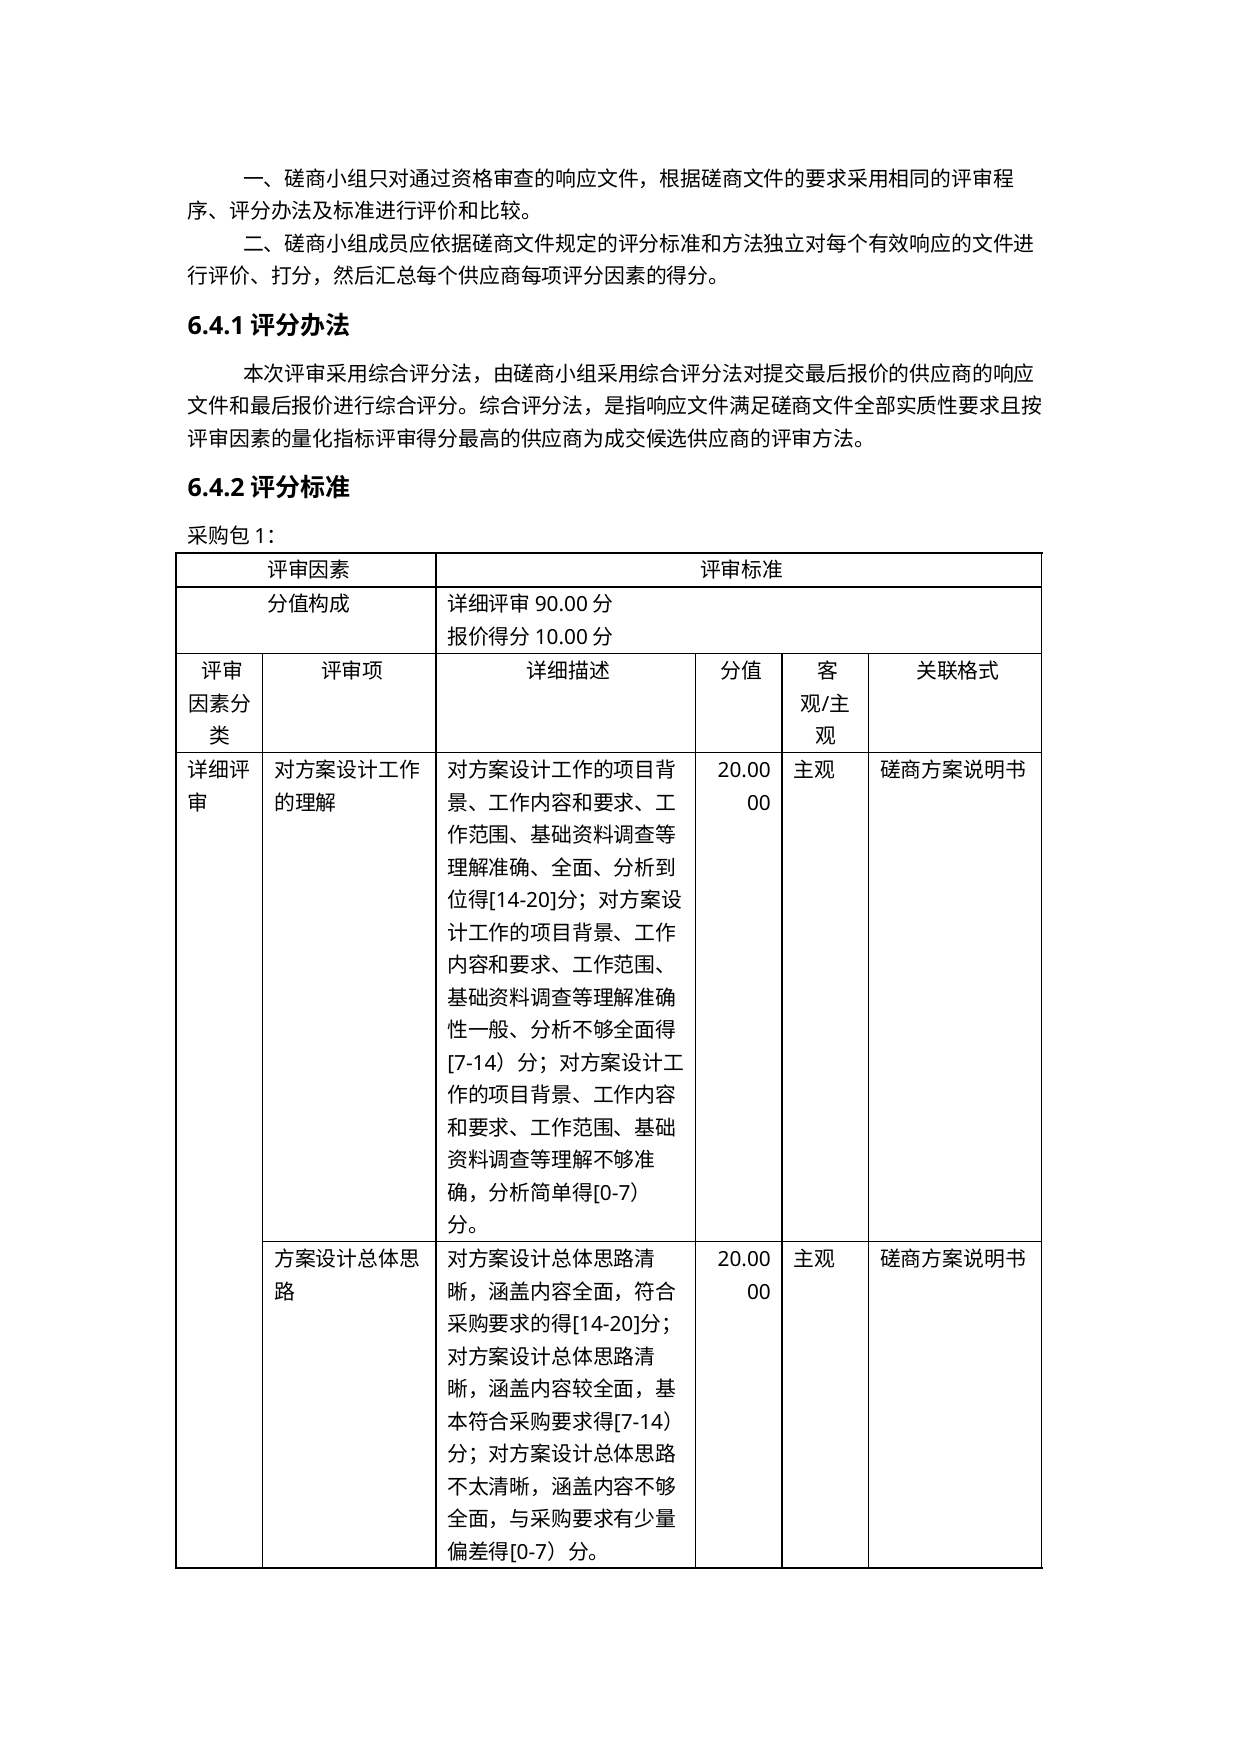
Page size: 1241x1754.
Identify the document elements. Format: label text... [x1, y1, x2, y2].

table_cell 对方案设计工作的项目背景、工作内容和要求、工作范围、基础资料调查等理解准确、全面、分析到位得[14-20]分；对方案设计工作的项目背景、工作内容和要求、工作范围、基础资料调查等理解准确性一般、分析不够全面得[7-14）分；对方案设计工作的项目背景、工作内容和要求、工作范围、基础资料调查等理解不够准确，分析简单得[0-7）分。 [437, 753, 695, 1241]
table_cell 磋商方案说明书 [869, 753, 1041, 1241]
text 本次评审采用综合评分法，由磋商小组采用综合评分法对提交最后报价的供应商的响应文件和最后报价进行综合评分。综合评分法，是指响应文件满足磋商文件全部实质性要求且按评审因素的量化指标评审得分最高的供应商为成交候选供应商的评审方法。 [187, 357, 1053, 454]
table_header 评审标准 [437, 554, 1041, 586]
table_cell 主观 [783, 1242, 868, 1567]
table_cell 主观 [783, 753, 868, 1241]
table_cell 20.0000 [696, 753, 781, 1241]
table_cell 评审项 [263, 654, 435, 752]
text 二、磋商小组成员应依据磋商文件规定的评分标准和方法独立对每个有效响应的文件进行评价、打分，然后汇总每个供应商每项评分因素的得分。 [187, 227, 1053, 292]
table_cell 分值构成 [177, 588, 435, 653]
table_cell 详细评审90.00分 报价得分10.00分 [437, 588, 1041, 653]
table_cell 详细描述 [437, 654, 695, 752]
table_cell 20.0000 [696, 1242, 781, 1567]
table_cell 客观/主观 [783, 654, 868, 752]
table_cell 关联格式 [869, 654, 1041, 752]
text 6.4.1评分办法 [187, 292, 1053, 357]
table_cell 详细评审 [177, 753, 262, 1567]
text 6.4.2评分标准 [187, 454, 1053, 519]
table_cell 方案设计总体思路 [263, 1242, 435, 1567]
table_header 评审因素 [177, 554, 435, 586]
text 一、磋商小组只对通过资格审查的响应文件，根据磋商文件的要求采用相同的评审程序、评分办法及标准进行评价和比较。 [187, 162, 1053, 227]
table_cell 对方案设计总体思路清晰，涵盖内容全面，符合采购要求的得[14-20]分；对方案设计总体思路清晰，涵盖内容较全面，基本符合采购要求得[7-14）分；对方案设计总体思路不太清晰，涵盖内容不够全面，与采购要求有少量偏差得[0-7）分。 [437, 1242, 695, 1567]
table_cell 磋商方案说明书 [869, 1242, 1041, 1567]
table_cell 评审因素分类 [177, 654, 262, 752]
table_cell 分值 [696, 654, 781, 752]
text 采购包1： [187, 519, 1053, 552]
table_cell 对方案设计工作的理解 [263, 753, 435, 1241]
